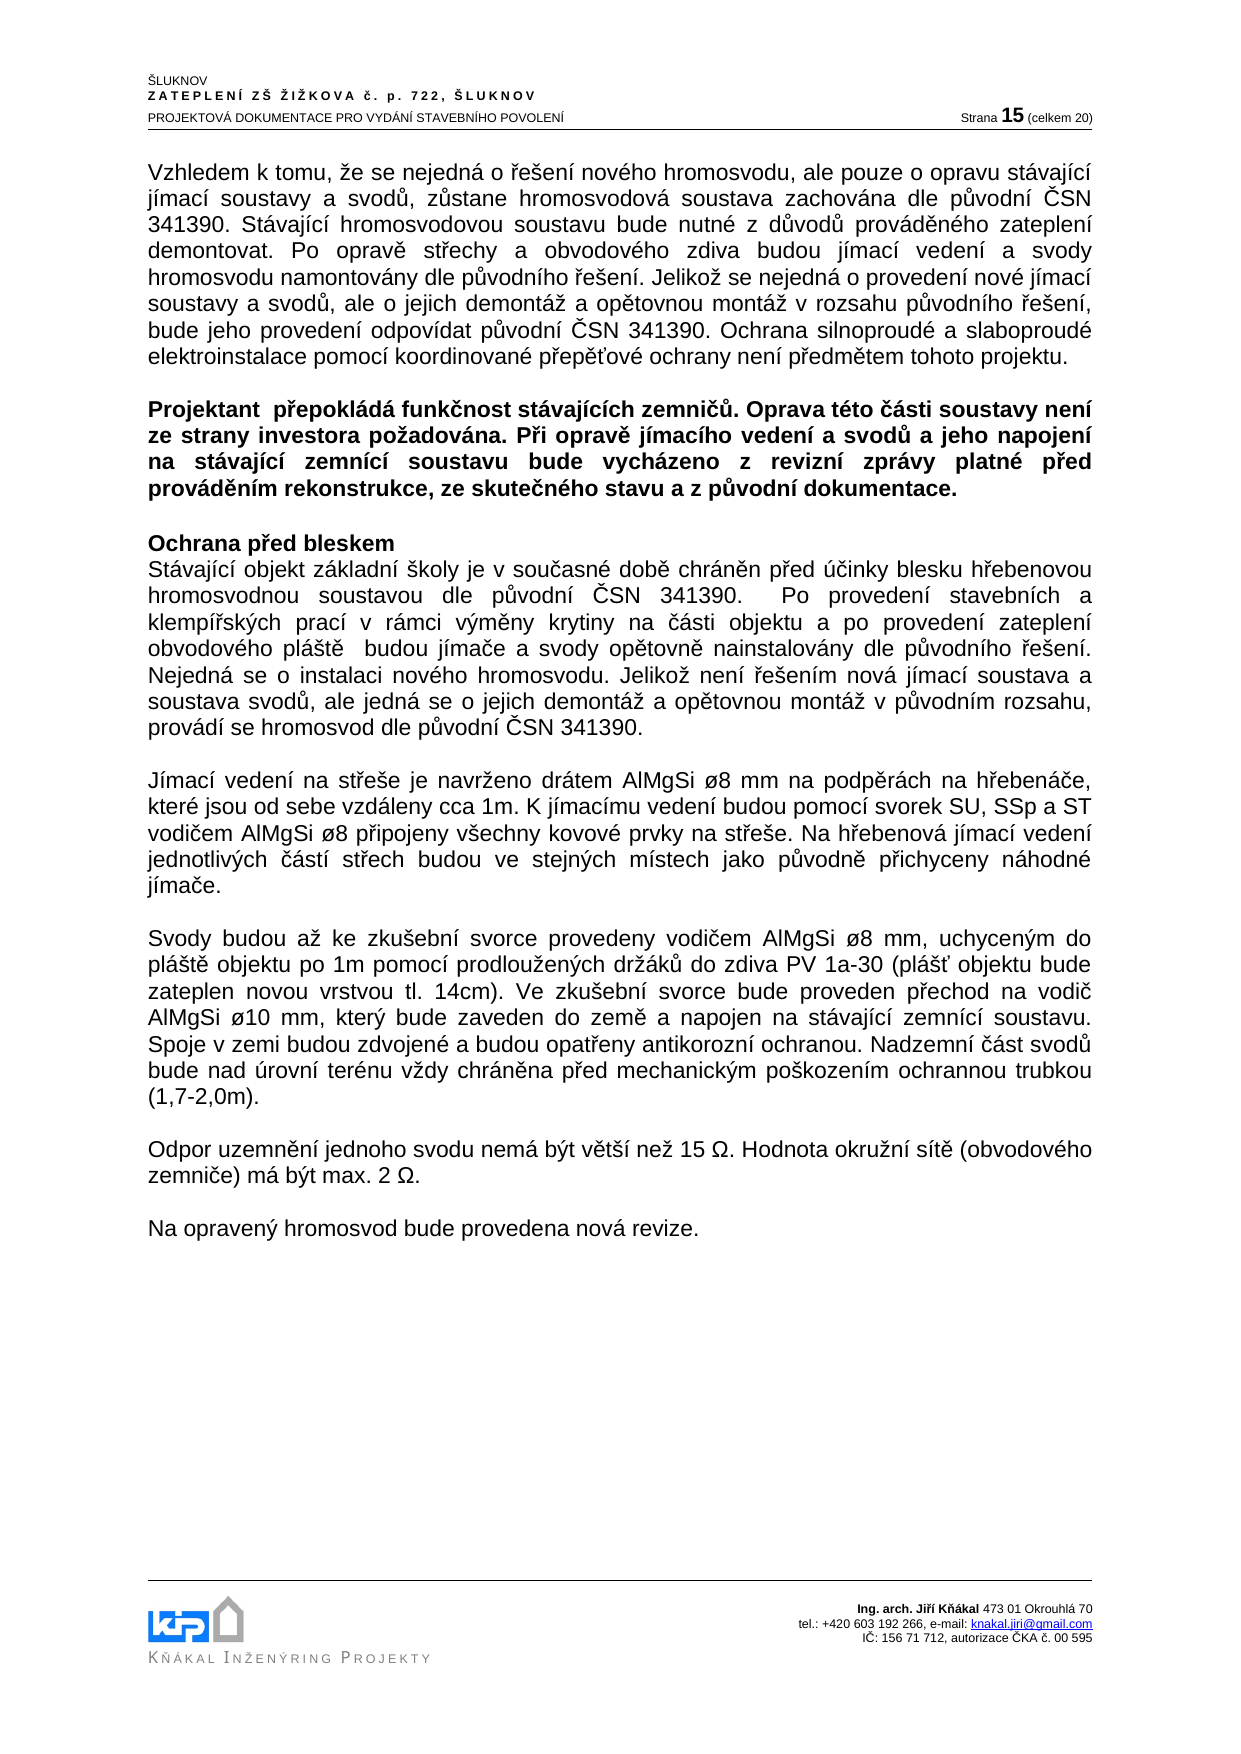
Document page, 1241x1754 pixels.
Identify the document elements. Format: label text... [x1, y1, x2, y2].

picture [147, 1594, 245, 1643]
text Projektant přepokládá funkčnost stávajících zemničů. Oprava této části soustavy není ze strany investora požadována. Při opravě jímacího vedení a svodů a jeho napojení na stávající zemnící soustavu bude vycházeno z revizní zprávy platné před prováděním rekonstrukce, ze skutečného stavu a z původní dokumentace. [148, 396, 1092, 501]
text Svody budou až ke zkušební svorce provedeny vodičem AlMgSi ø8 mm, uchyceným do pláště objektu po 1m pomocí prodloužených držáků do zdiva PV 1a-30 (plášť objektu bude zateplen novou vrstvou tl. 14cm). Ve zkušební svorce bude proveden přechod na vodič AlMgSi ø10 mm, který bude zaveden do země a napojen na stávající zemnící soustavu. Spoje v zemi budou zdvojené a budou opatřeny antikorozní ochranou. Nadzemní část svodů bude nad úrovní terénu vždy chráněna před mechanickým poškozením ochrannou trubkou (1,7-2,0m). [148, 925, 1092, 1109]
text Odpor uzemnění jednoho svodu nemá být větší než 15 Ω. Hodnota okružní sítě (obvodového zemniče) má být max. 2 Ω. [148, 1136, 1092, 1189]
text Jímací vedení na střeše je navrženo drátem AlMgSi ø8 mm na podpěrách na hřebenáče, které jsou od sebe vzdáleny cca 1m. K jímacímu vedení budou pomocí svorek SU, SSp a ST vodičem AlMgSi ø8 připojeny všechny kovové prvky na střeše. Na hřebenová jímací vedení jednotlivých částí střech budou ve stejných místech jako původně přichyceny náhodné jímače. [148, 767, 1092, 899]
text Ochrana před bleskem [148, 530, 1092, 556]
text Stávající objekt základní školy je v současné době chráněn před účinky blesku hřebenovou hromosvodnou soustavou dle původní ČSN 341390. Po provedení stavebních a klempířských prací v rámci výměny krytiny na části objektu a po provedení zateplení obvodového pláště budou jímače a svody opětovně nainstalovány dle původního řešení. Nejedná se o instalaci nového hromosvodu. Jelikož není řešením nová jímací soustava a soustava svodů, ale jedná se o jejich demontáž a opětovnou montáž v původním rozsahu, provádí se hromosvod dle původní ČSN 341390. [148, 556, 1092, 741]
text Na opravený hromosvod bude provedena nová revize. [148, 1215, 1092, 1241]
text Vzhledem k tomu, že se nejedná o řešení nového hromosvodu, ale pouze o opravu stávající jímací soustavy a svodů, zůstane hromosvodová soustava zachována dle původní ČSN 341390. Stávající hromosvodovou soustavu bude nutné z důvodů prováděného zateplení demontovat. Po opravě střechy a obvodového zdiva budou jímací vedení a svody hromosvodu namontovány dle původního řešení. Jelikož se nejedná o provedení nové jímací soustavy a svodů, ale o jejich demontáž a opětovnou montáž v rozsahu původního řešení, bude jeho provedení odpovídat původní ČSN 341390. Ochrana silnoproudé a slaboproudé elektroinstalace pomocí koordinované přepěťové ochrany není předmětem tohoto projektu. [148, 158, 1092, 369]
